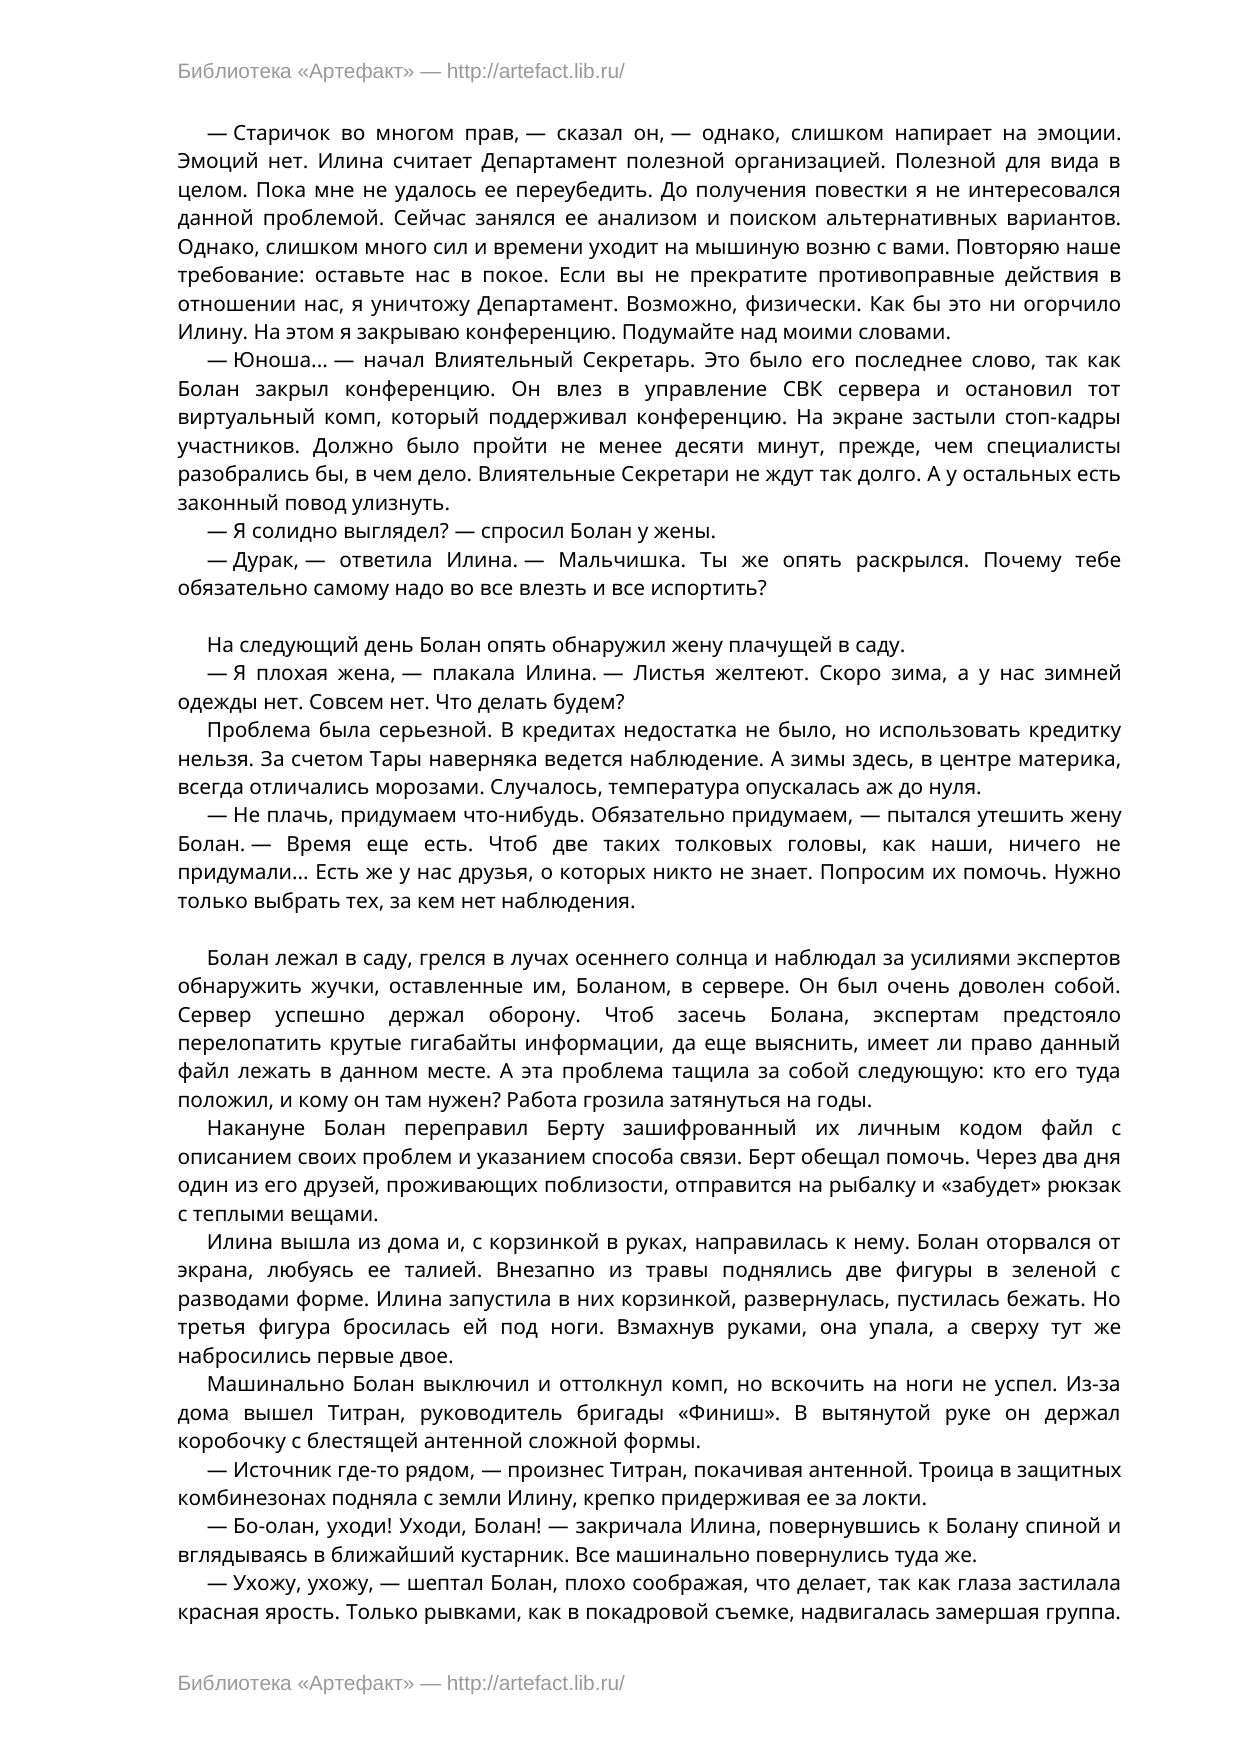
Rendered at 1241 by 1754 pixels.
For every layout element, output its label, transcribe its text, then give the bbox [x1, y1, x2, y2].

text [177, 1568, 1122, 1625]
text На следующий день Болан опять обнаружил жену плачущей в саду. [177, 630, 1122, 658]
text Проблема была серьезной. В кредитах недостатка не было, но использовать кредитку нельзя. За счетом Тары наверняка ведется наблюдение. А зимы здесь, в центре материка, всегда отличались морозами. Случалось, температура опускалась аж до нуля. [177, 715, 1122, 801]
text — Не плачь, придумаем что-нибудь. Обязательно придумаем, — пытался утешить жену Болан. — Время еще есть. Чтоб две таких толковых головы, как наши, ничего не придумали... Есть же у нас друзья, о которых никто не знает. Попросим их помочь. Нужно только выбрать тех, за кем нет наблюдения. [177, 801, 1122, 914]
text — Источник где-то рядом, — произнес Титран, покачивая антенной. Троица в защитных комбинезонах подняла с земли Илину, крепко придерживая ее за локти. [177, 1455, 1122, 1512]
text — Дурак, — ответила Илина. — Мальчишка. Ты же опять раскрылся. Почему тебе обязательно самому надо во все влезть и все испортить? [177, 545, 1122, 602]
text Накануне Болан переправил Берту зашифрованный их личным кодом файл с описанием своих проблем и указанием способа связи. Берт обещал помочь. Через два дня один из его друзей, проживающих поблизости, отправится на рыбалку и «забудет» рюкзак с теплыми вещами. [177, 1113, 1122, 1227]
text — Юноша... — начал Влиятельный Секретарь. Это было его последнее слово, так как Болан закрыл конференцию. Он влез в управление СВК сервера и остановил тот виртуальный комп, который поддерживал конференцию. На экране застыли стоп-кадры участников. Должно было пройти не менее десяти минут, прежде, чем специалисты разобрались бы, в чем дело. Влиятельные Секретари не ждут так долго. А у остальных есть законный повод улизнуть. [177, 346, 1122, 516]
text Машинально Болан выключил и оттолкнул комп, но вскочить на ноги не успел. Из-за дома вышел Титран, руководитель бригады «Финиш». В вытянутой руке он держал коробочку с блестящей антенной сложной формы. [177, 1369, 1122, 1455]
text Болан лежал в саду, грелся в лучах осеннего солнца и наблюдал за усилиями экспертов обнаружить жучки, оставленные им, Боланом, в сервере. Он был очень доволен собой. Сервер успешно держал оборону. Чтоб засечь Болана, экспертам предстояло перелопатить крутые гигабайты информации, да еще выяснить, имеет ли право данный файл лежать в данном месте. А эта проблема тащила за собой следующую: кто его туда положил, и кому он там нужен? Работа грозила затянуться на годы. [177, 943, 1122, 1113]
text — Старичок во многом прав, — сказал он, — однако, слишком напирает на эмоции. Эмоций нет. Илина считает Департамент полезной организацией. Полезной для вида в целом. Пока мне не удалось ее переубедить. До получения повестки я не интересовался данной проблемой. Сейчас занялся ее анализом и поиском альтернативных вариантов. Однако, слишком много сил и времени уходит на мышиную возню с вами. Повторяю наше требование: оставьте нас в покое. Если вы не прекратите противоправные действия в отношении нас, я уничтожу Департамент. Возможно, физически. Как бы это ни огорчило Илину. На этом я закрываю конференцию. Подумайте над моими словами. [177, 118, 1122, 346]
text — Бо-олан, уходи! Уходи, Болан! — закричала Илина, повернувшись к Болану спиной и вглядываясь в ближайший кустарник. Все машинально повернулись туда же. [177, 1512, 1122, 1568]
text — Я солидно выглядел? — спросил Болан у жены. [177, 516, 1122, 545]
text Илина вышла из дома и, с корзинкой в руках, направилась к нему. Болан оторвался от экрана, любуясь ее талией. Внезапно из травы поднялись две фигуры в зеленой с разводами форме. Илина запустила в них корзинкой, развернулась, пустилась бежать. Но третья фигура бросилась ей под ноги. Взмахнув руками, она упала, а сверху тут же набросились первые двое. [177, 1227, 1122, 1369]
text — Я плохая жена, — плакала Илина. — Листья желтеют. Скоро зима, а у нас зимней одежды нет. Совсем нет. Что делать будем? [177, 658, 1122, 715]
